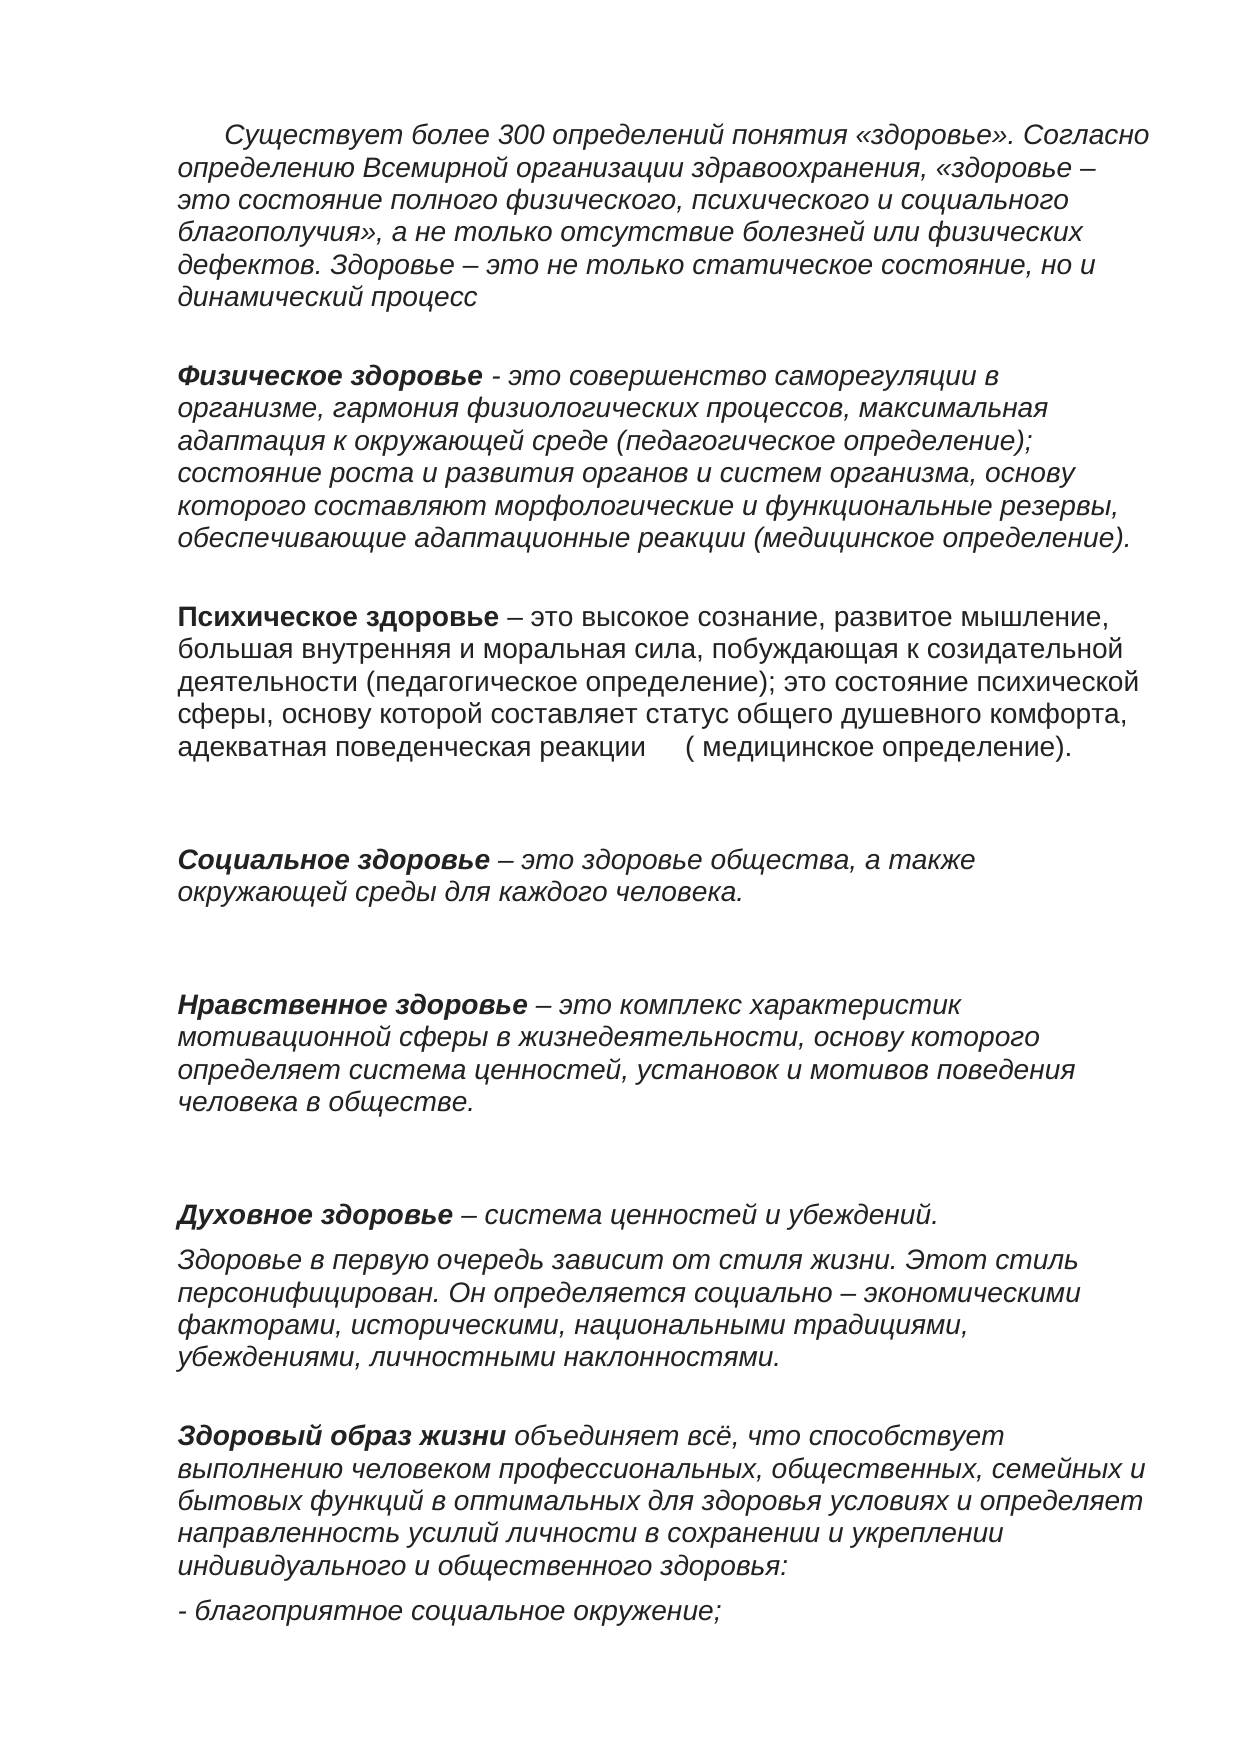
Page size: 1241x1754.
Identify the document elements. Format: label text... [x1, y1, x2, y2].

text Существует более 300 определений понятия «здоровье». Согласно определению Всемирной организации здравоохранения, «здоровье – это состояние полного физического, психического и социального благополучия», а не только отсутствие болезней или физических дефектов. Здоровье – это не только статическое состояние, но и динамический процесс [177, 118, 1152, 312]
text Здоровый образ жизни объединяет всё, что способствует выполнению человеком профессиональных, общественных, семейных и бытовых функций в оптимальных для здоровья условиях и определяет направленность усилий личности в сохранении и укреплении индивидуального и общественного здоровья: [177, 1419, 1152, 1581]
text Духовное здоровье – система ценностей и убеждений. [177, 1198, 1152, 1231]
text Психическое здоровье – это высокое сознание, развитое мышление, большая внутренняя и моральная сила, побуждающая к созидательной деятельности (педагогическое определение); это состояние психической сферы, основу которой составляет статус общего душевного комфорта, адекватная поведенческая реакции ( медицинское определение). [177, 600, 1152, 762]
text Здоровье в первую очередь зависит от стиля жизни. Этот стиль персонифицирован. Он определяется социально – экономическими факторами, историческими, национальными традициями, убеждениями, личностными наклонностями. [177, 1243, 1152, 1373]
text - благоприятное социальное окружение; [177, 1594, 1152, 1626]
text Нравственное здоровье – это комплекс характеристик мотивационной сферы в жизнедеятельности, основу которого определяет система ценностей, установок и мотивов поведения человека в обществе. [177, 988, 1152, 1118]
text Социальное здоровье – это здоровье общества, а также окружающей среды для каждого человека. [177, 843, 1152, 907]
text Физическое здоровье - это совершенство саморегуляции в организме, гармония физиологических процессов, максимальная адаптация к окружающей среде (педагогическое определение); состояние роста и развития органов и систем организма, основу которого составляют морфологические и функциональные резервы, обеспечивающие адаптационные реакции (медицинское определение). [177, 359, 1152, 553]
